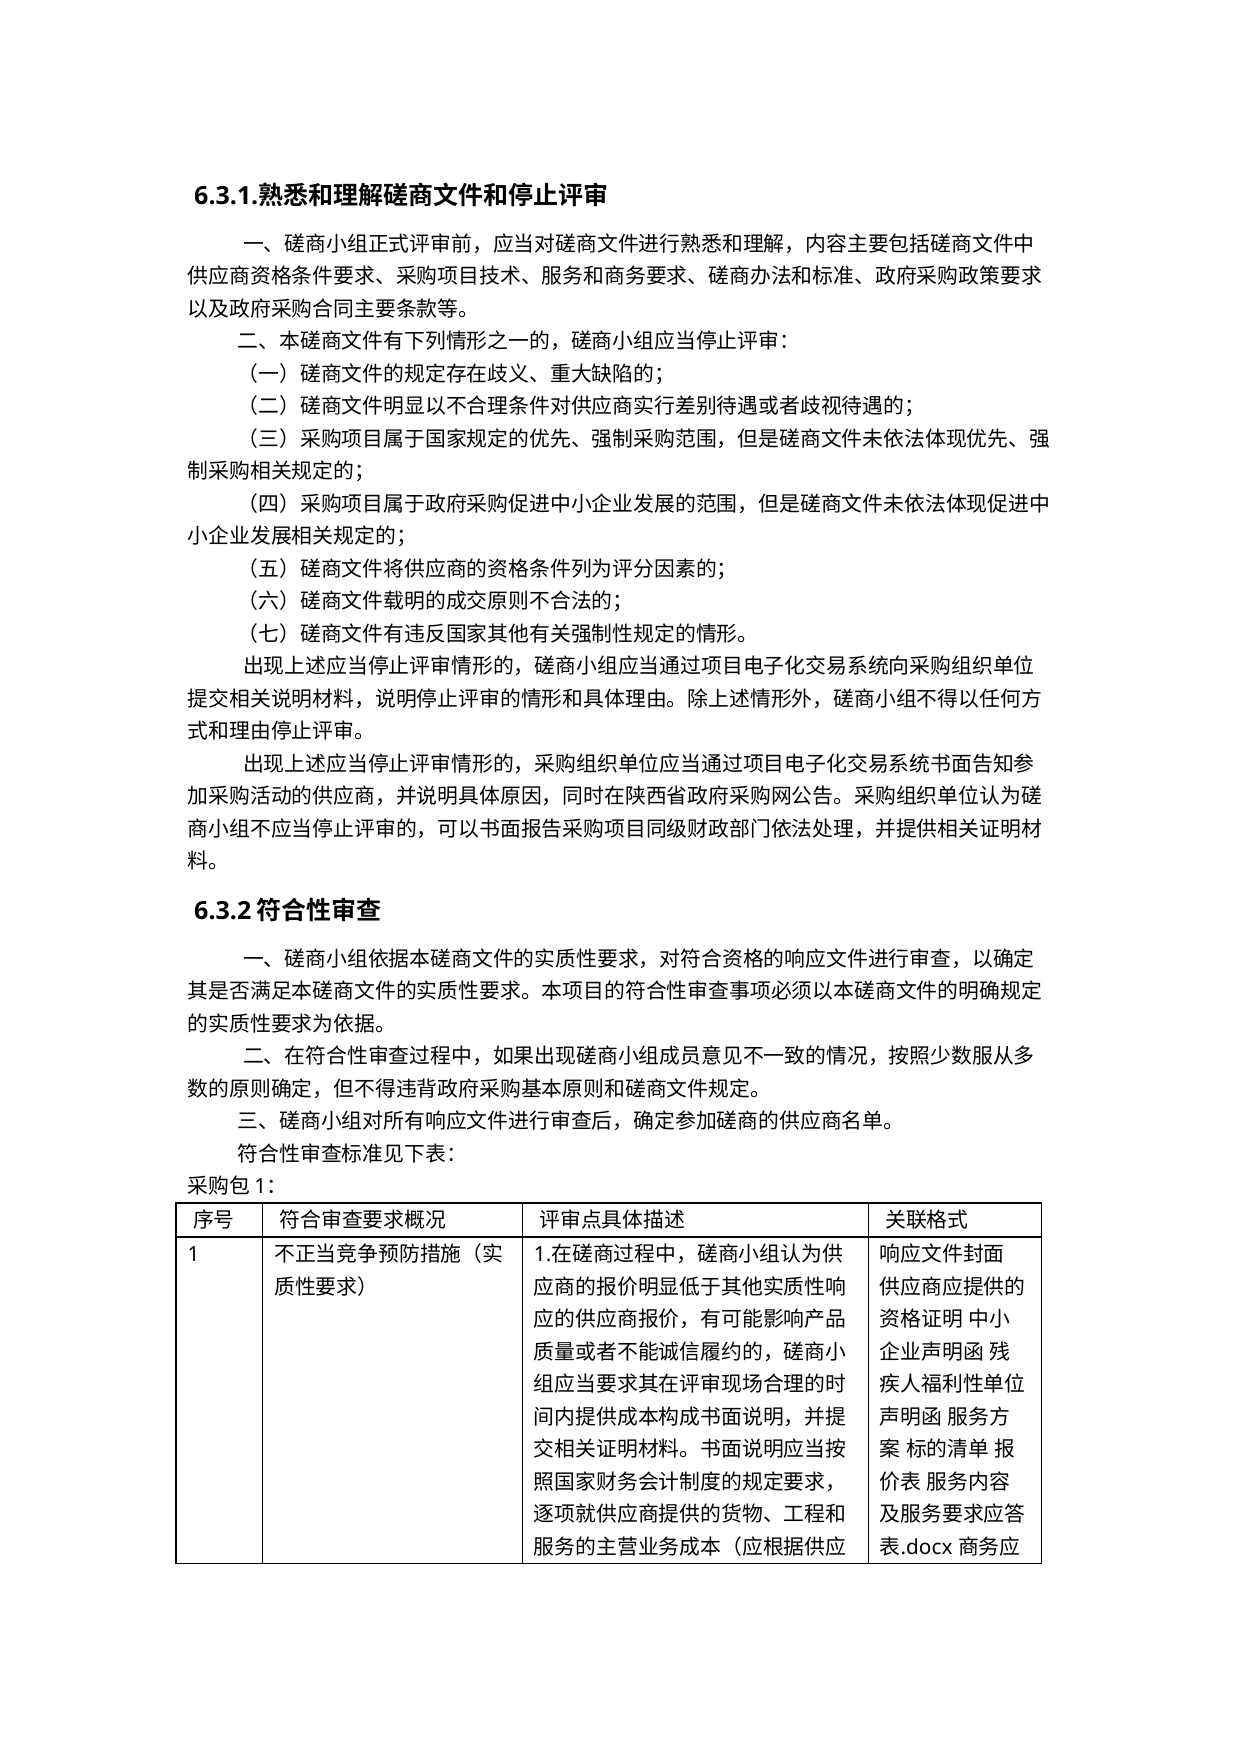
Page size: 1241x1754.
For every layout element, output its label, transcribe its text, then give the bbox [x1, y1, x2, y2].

table_header 关联格式 [869, 1204, 1041, 1236]
text 6.3.2符合性审查 [187, 877, 1053, 942]
text 6.3.1.熟悉和理解磋商文件和停止评审 [187, 162, 1053, 227]
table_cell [869, 1238, 1041, 1563]
text 三、磋商小组对所有响应文件进行审查后，确定参加磋商的供应商名单。 [187, 1104, 1053, 1137]
table_cell 1 [177, 1238, 262, 1563]
text 采购包1： [187, 1169, 1053, 1202]
table_header 评审点具体描述 [523, 1204, 868, 1236]
table_cell 不正当竞争预防措施（实质性要求） [263, 1238, 522, 1563]
text （四）采购项目属于政府采购促进中小企业发展的范围，但是磋商文件未依法体现促进中小企业发展相关规定的； [187, 487, 1053, 552]
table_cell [523, 1238, 868, 1563]
text 出现上述应当停止评审情形的，磋商小组应当通过项目电子化交易系统向采购组织单位提交相关说明材料，说明停止评审的情形和具体理由。除上述情形外，磋商小组不得以任何方式和理由停止评审。 [187, 649, 1053, 747]
text （七）磋商文件有违反国家其他有关强制性规定的情形。 [187, 617, 1053, 649]
text （六）磋商文件载明的成交原则不合法的； [187, 584, 1053, 617]
table_header 符合审查要求概况 [263, 1204, 522, 1236]
text 一、磋商小组依据本磋商文件的实质性要求，对符合资格的响应文件进行审查，以确定其是否满足本磋商文件的实质性要求。本项目的符合性审查事项必须以本磋商文件的明确规定的实质性要求为依据。 [187, 942, 1053, 1039]
text 出现上述应当停止评审情形的，采购组织单位应当通过项目电子化交易系统书面告知参加采购活动的供应商，并说明具体原因，同时在陕西省政府采购网公告。采购组织单位认为磋商小组不应当停止评审的，可以书面报告采购项目同级财政部门依法处理，并提供相关证明材料。 [187, 747, 1053, 877]
text （三）采购项目属于国家规定的优先、强制采购范围，但是磋商文件未依法体现优先、强制采购相关规定的； [187, 422, 1053, 487]
table_header 序号 [177, 1204, 262, 1236]
text （一）磋商文件的规定存在歧义、重大缺陷的； [187, 357, 1053, 389]
text （二）磋商文件明显以不合理条件对供应商实行差别待遇或者歧视待遇的； [187, 389, 1053, 422]
text 符合性审查标准见下表： [187, 1137, 1053, 1169]
text 二、在符合性审查过程中，如果出现磋商小组成员意见不一致的情况，按照少数服从多数的原则确定，但不得违背政府采购基本原则和磋商文件规定。 [187, 1039, 1053, 1104]
text （五）磋商文件将供应商的资格条件列为评分因素的； [187, 552, 1053, 584]
text 一、磋商小组正式评审前，应当对磋商文件进行熟悉和理解，内容主要包括磋商文件中供应商资格条件要求、采购项目技术、服务和商务要求、磋商办法和标准、政府采购政策要求以及政府采购合同主要条款等。 [187, 227, 1053, 324]
text 二、本磋商文件有下列情形之一的，磋商小组应当停止评审： [187, 324, 1053, 357]
